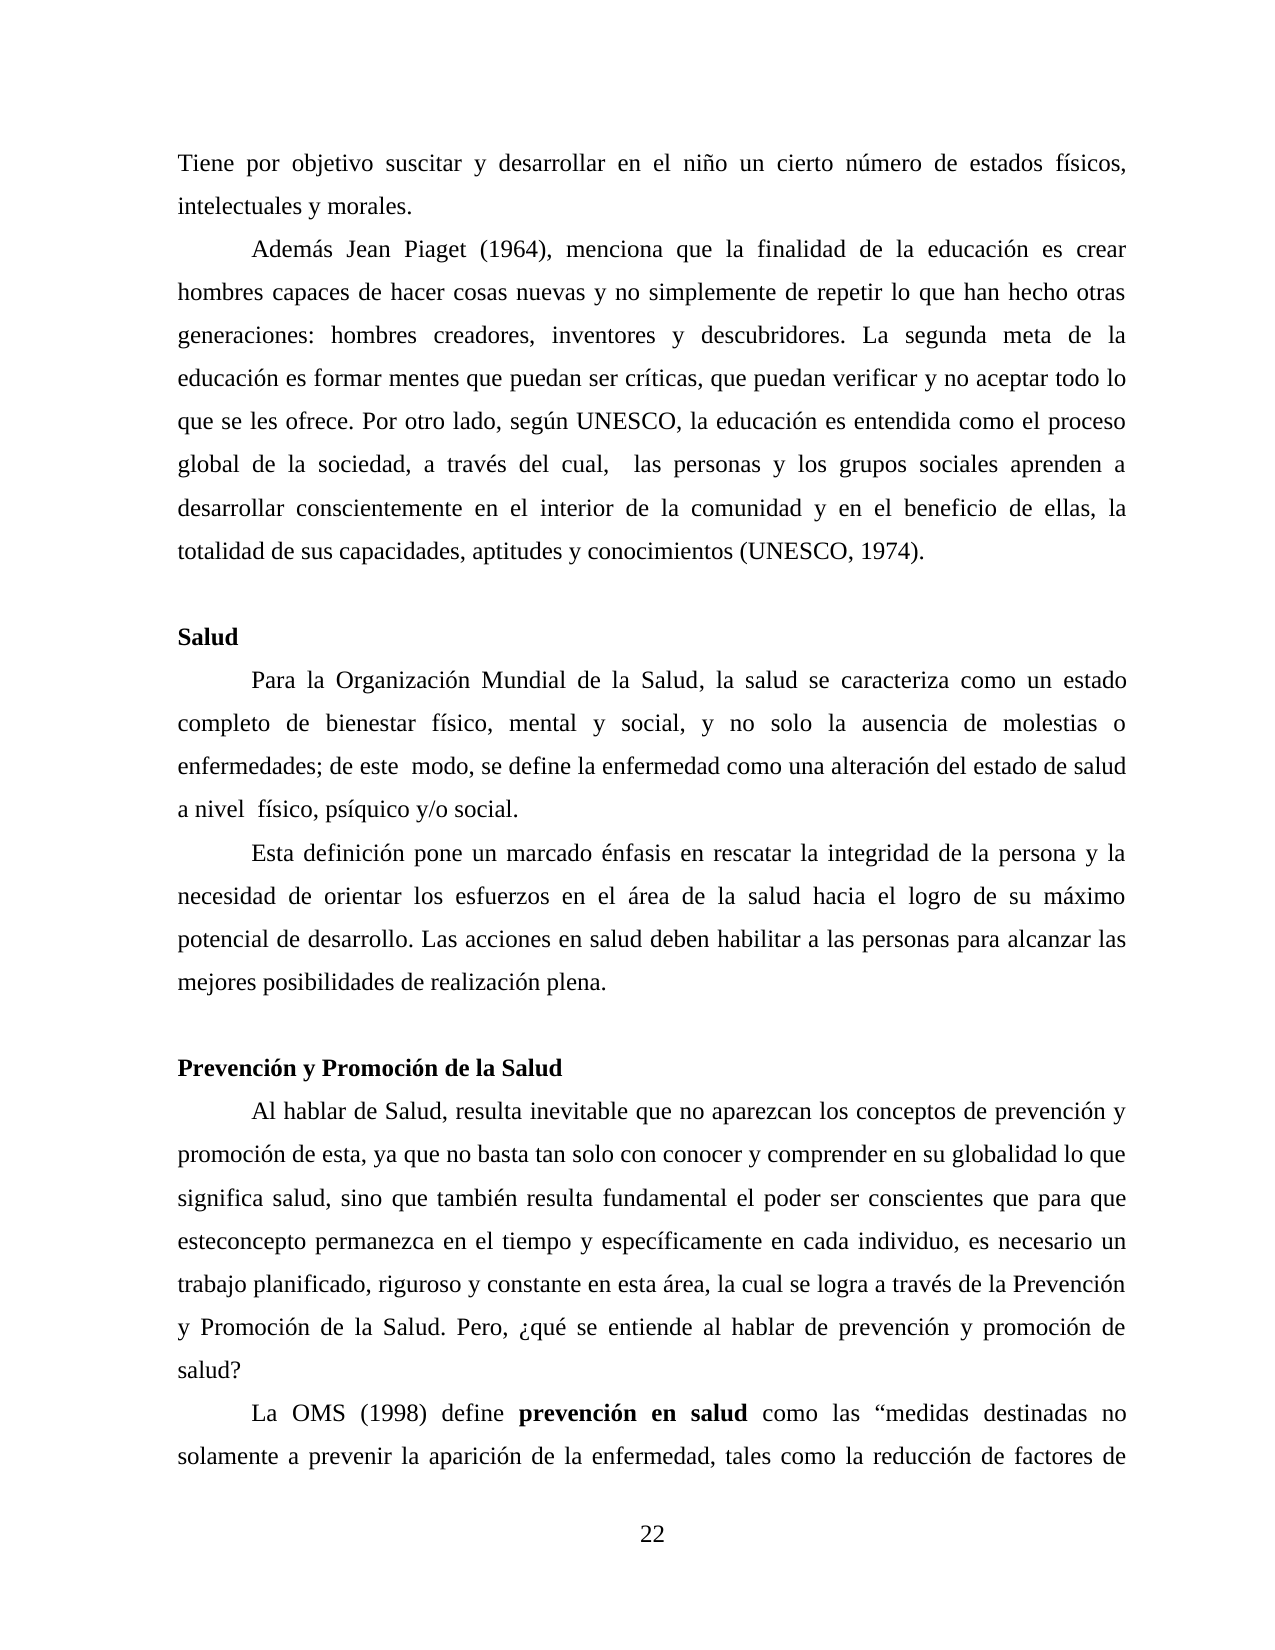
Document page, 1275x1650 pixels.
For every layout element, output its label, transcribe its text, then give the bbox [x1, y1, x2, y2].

text Al hablar de Salud, resulta inevitable que no aparezcan los conceptos de prevención y promoción de esta, ya que no basta tan solo con conocer y comprender en su globalidad lo que significa salud, sino que también resulta fundamental el poder ser conscientes que para que esteconcepto permanezca en el tiempo y específicamente en cada individuo, es necesario un trabajo planificado, riguroso y constante en esta área, la cual se logra a través de la Prevención y Promoción de la Salud. Pero, ¿qué se entiende al hablar de prevención y promoción de salud? [177, 1096, 1127, 1384]
text Prevención y Promoción de la Salud [177, 1053, 1127, 1082]
text Además Jean Piaget (1964), menciona que la finalidad de la educación es crear hombres capaces de hacer cosas nuevas y no simplemente de repetir lo que han hecho otras generaciones: hombres creadores, inventores y descubridores. La segunda meta de la educación es formar mentes que puedan ser críticas, que puedan verificar y no aceptar todo lo que se les ofrece. Por otro lado, según UNESCO, la educación es entendida como el proceso global de la sociedad, a través del cual, las personas y los grupos sociales aprenden a desarrollar conscientemente en el interior de la comunidad y en el beneficio de ellas, la totalidad de sus capacidades, aptitudes y conocimientos (UNESCO, 1974). [177, 234, 1127, 564]
text Para la Organización Mundial de la Salud, la salud se caracteriza como un estado completo de bienestar físico, mental y social, y no solo la ausencia de molestias o enfermedades; de este modo, se define la enfermedad como una alteración del estado de salud a nivel físico, psíquico y/o social. [177, 665, 1127, 823]
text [177, 1398, 1127, 1470]
text Esta definición pone un marcado énfasis en rescatar la integridad de la persona y la necesidad de orientar los esfuerzos en el área de la salud hacia el logro de su máximo potencial de desarrollo. Las acciones en salud deben habilitar a las personas para alcanzar las mejores posibilidades de realización plena. [177, 838, 1127, 996]
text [177, 148, 1127, 219]
text Salud [177, 622, 1127, 651]
